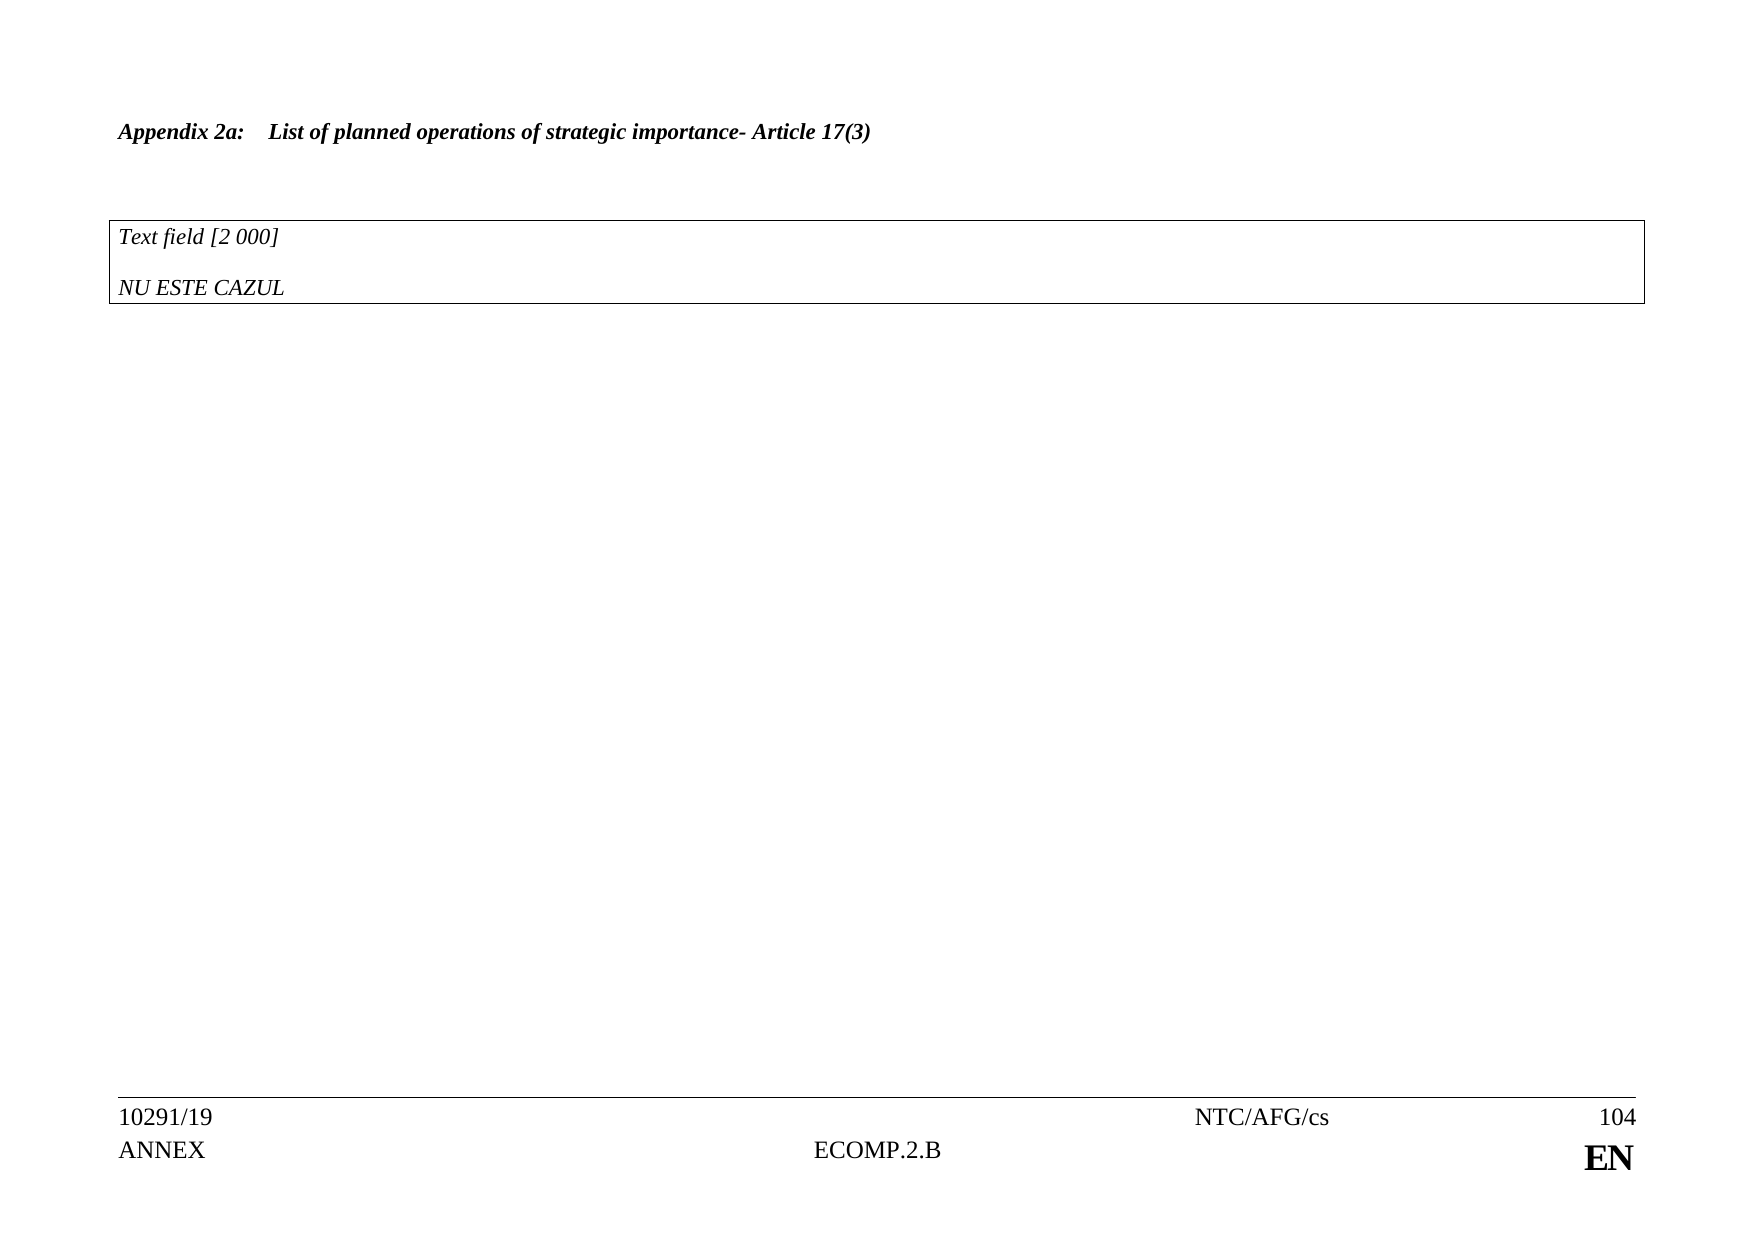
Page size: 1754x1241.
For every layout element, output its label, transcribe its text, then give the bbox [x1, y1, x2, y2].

text NU ESTE CAZUL [110, 271, 1644, 303]
text Text field [2 000] [110, 221, 1644, 250]
text Appendix 2a: List of planned operations of strategic importance- Article 17(3) [118, 118, 1636, 144]
